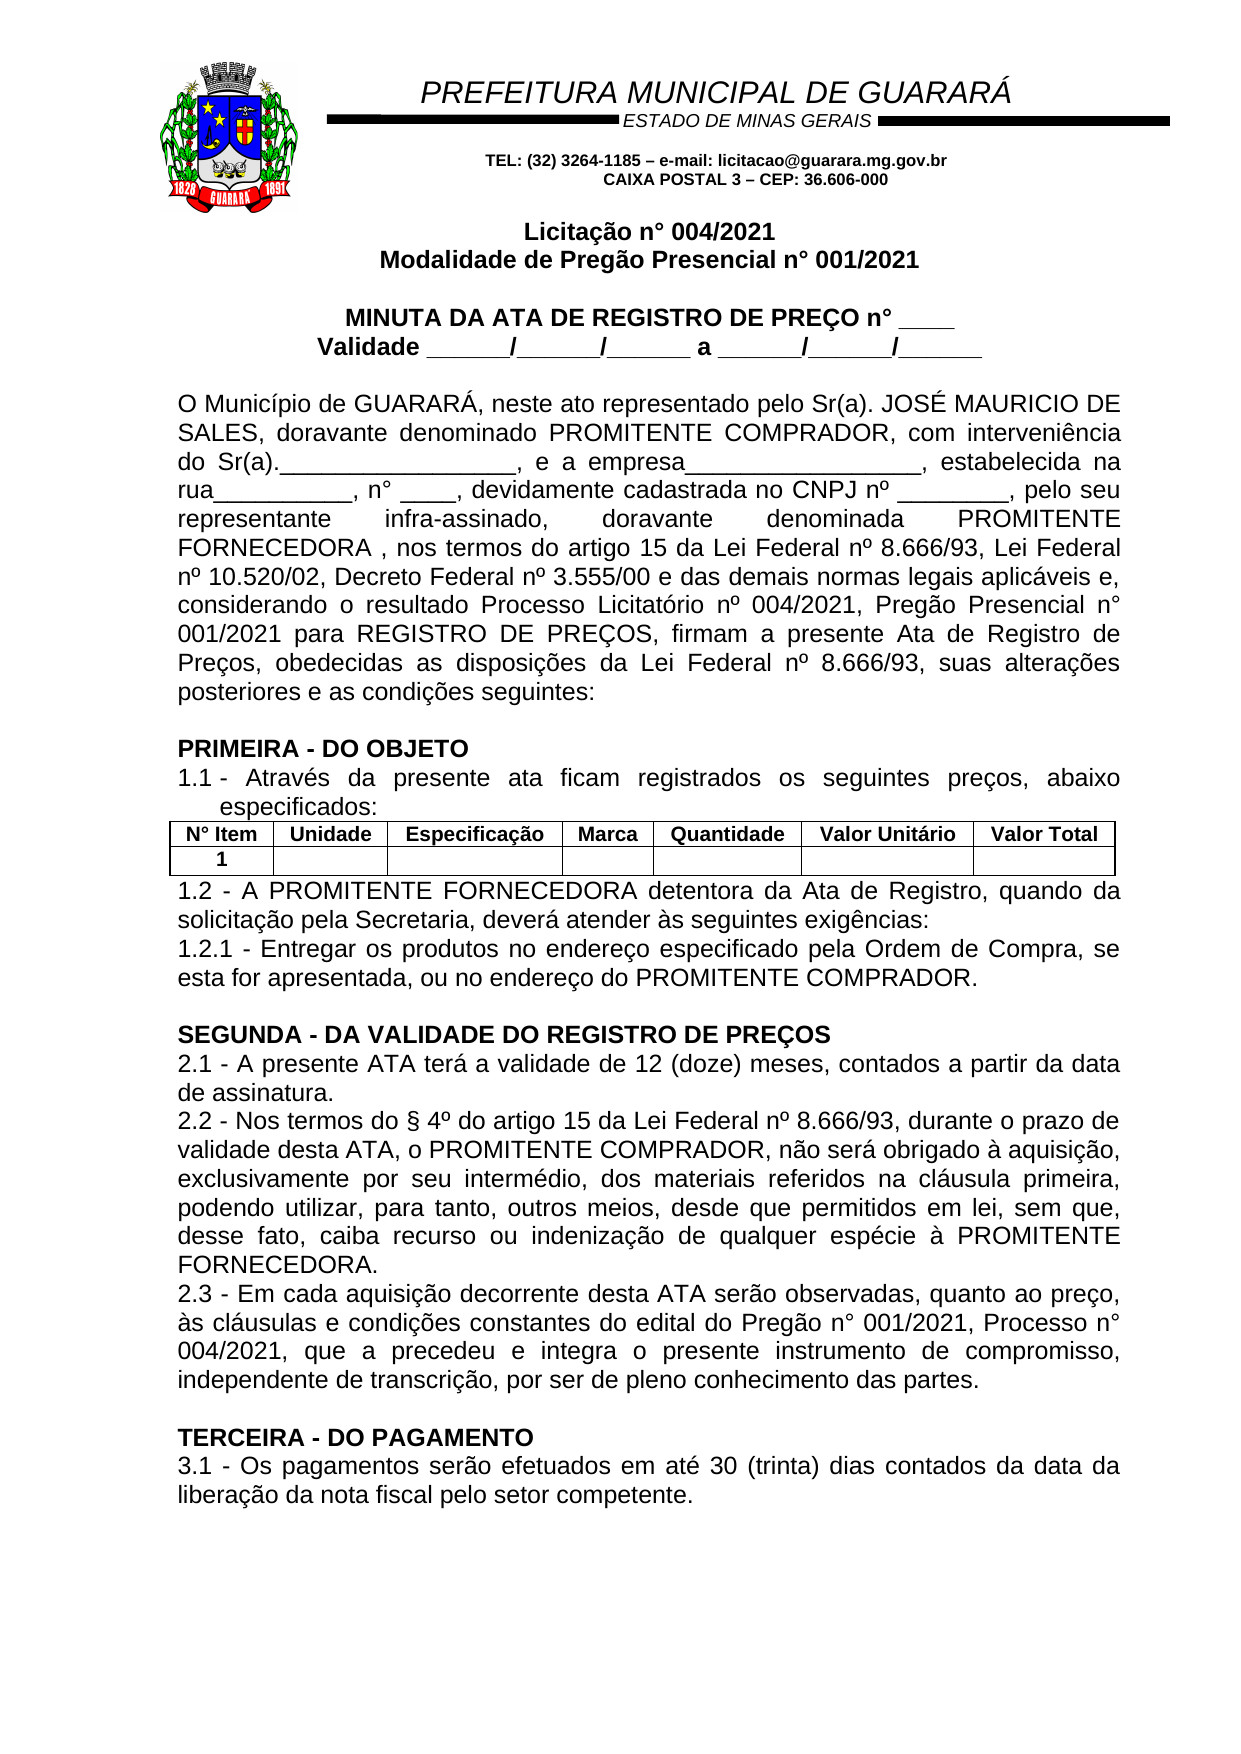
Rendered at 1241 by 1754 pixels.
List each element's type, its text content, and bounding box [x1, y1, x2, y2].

table_header Valor Total [974, 822, 1114, 846]
table_header Marca [563, 822, 653, 846]
table_cell [654, 847, 801, 875]
table_cell [974, 847, 1114, 875]
list - Através da presente ata ficam registrados os seguintes preços, abaixo especificados: [177, 763, 1122, 821]
text 2.3 - Em cada aquisição decorrente desta ATA serão observadas, quanto ao preço, às cláusulas e condições constantes do edital do Pregão n° 001/2021, Processo n° 004/2021, que a precedeu e integra o presente instrumento de compromisso, independente de transcrição, por ser de pleno conhecimento das partes. [177, 1279, 1122, 1394]
table_cell 1 [171, 847, 273, 875]
text MINUTA DA ATA DE REGISTRO DE PREÇO n° ____ [177, 303, 1122, 332]
text Licitação n° 004/2021 [177, 217, 1122, 246]
table_header Valor Unitário [802, 822, 973, 846]
table_header Especificação [388, 822, 562, 846]
picture [160, 62, 298, 213]
table_cell [274, 847, 387, 875]
text 2.1 - A presente ATA terá a validade de 12 (doze) meses, contados a partir da data de assinatura. [177, 1049, 1122, 1106]
text PRIMEIRA - DO OBJETO [177, 734, 1122, 763]
table_cell [563, 847, 653, 875]
table_header Unidade [274, 822, 387, 846]
text TERCEIRA - DO PAGAMENTO [177, 1423, 1122, 1451]
table_header N° Item [171, 822, 273, 846]
text 2.2 - Nos termos do § 4º do artigo 15 da Lei Federal nº 8.666/93, durante o prazo de validade desta ATA, o PROMITENTE COMPRADOR, não será obrigado à aquisição, exclusivamente por seu intermédio, dos materiais referidos na cláusula primeira, podendo utilizar, para tanto, outros meios, desde que permitidos em lei, sem que, desse fato, caiba recurso ou indenização de qualquer espécie à PROMITENTE FORNECEDORA. [177, 1106, 1122, 1279]
text O Município de GUARARÁ, neste ato representado pelo Sr(a). JOSÉ MAURICIO DE SALES, doravante denominado PROMITENTE COMPRADOR, com interveniência do Sr(a)._________________, e a empresa_________________, estabelecida na rua__________, n° ____, devidamente cadastrada no CNPJ nº ________, pelo seu representante infra-assinado, doravante denominada PROMITENTE FORNECEDORA , nos termos do artigo 15 da Lei Federal nº 8.666/93, Lei Federal nº 10.520/02, Decreto Federal nº 3.555/00 e das demais normas legais aplicáveis e, considerando o resultado Processo Licitatório nº 004/2021, Pregão Presencial n° 001/2021 para REGISTRO DE PREÇOS, firmam a presente Ata de Registro de Preços, obedecidas as disposições da Lei Federal nº 8.666/93, suas alterações posteriores e as condições seguintes: [177, 389, 1122, 706]
table_cell [802, 847, 973, 875]
text Modalidade de Pregão Presencial n° 001/2021 [177, 246, 1122, 274]
text SEGUNDA - DA VALIDADE DO REGISTRO DE PREÇOS [177, 1020, 1122, 1049]
text 1.2.1 - Entregar os produtos no endereço especificado pela Ordem de Compra, se esta for apresentada, ou no endereço do PROMITENTE COMPRADOR. [177, 934, 1122, 991]
table_header Quantidade [654, 822, 801, 846]
text 1.2 - A PROMITENTE FORNECEDORA detentora da Ata de Registro, quando da solicitação pela Secretaria, deverá atender às seguintes exigências: [177, 876, 1122, 934]
table_cell [388, 847, 562, 875]
text Validade ______/______/______ a ______/______/______ [177, 332, 1122, 361]
text 3.1 - Os pagamentos serão efetuados em até 30 (trinta) dias contados da data da liberação da nota fiscal pelo setor competente. [177, 1451, 1122, 1509]
